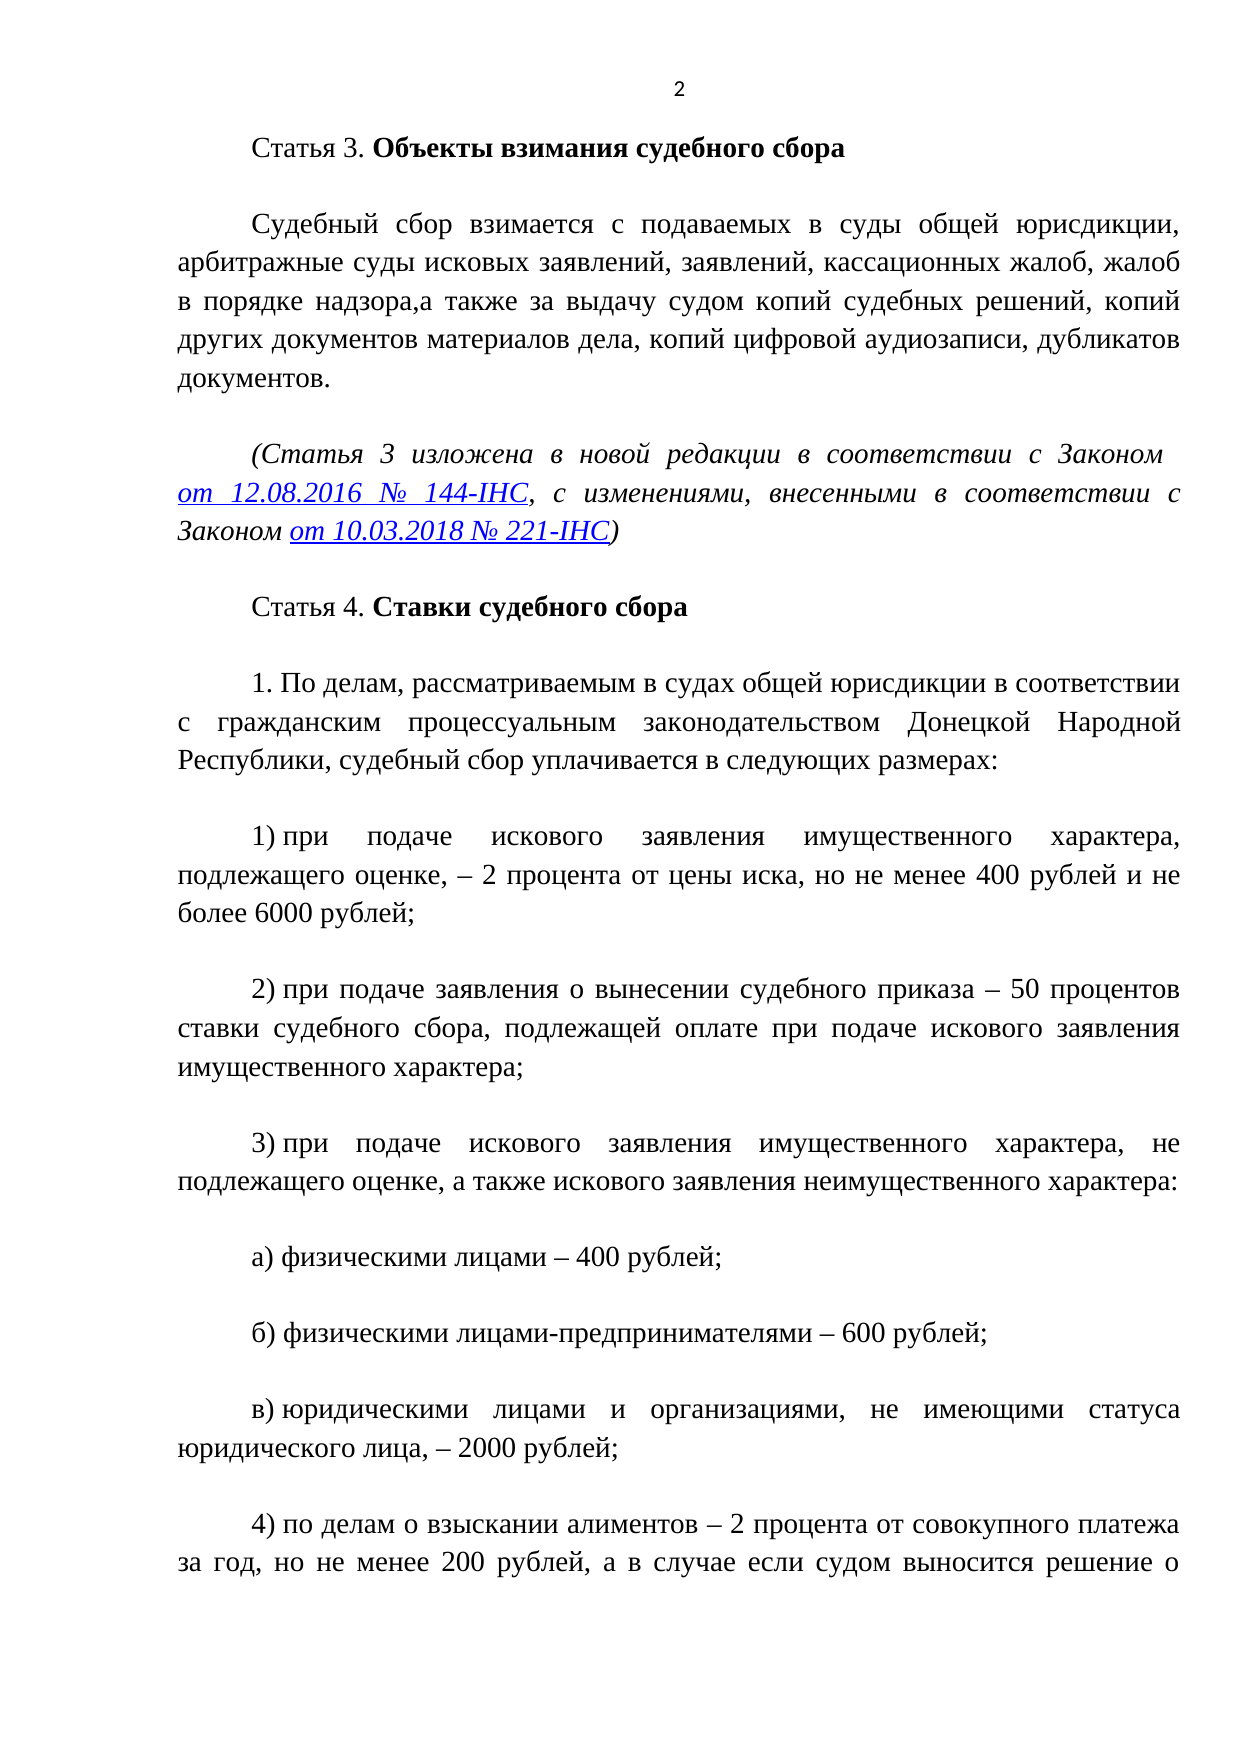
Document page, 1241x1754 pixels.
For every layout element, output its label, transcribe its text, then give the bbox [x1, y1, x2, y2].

text 1) при подаче искового заявления имущественного характера, подлежащего оценке, – 2 процента от цены иска, но не менее 400 рублей и не более 6000 рублей; [177, 818, 1181, 929]
text (Статья 3 изложена в новой редакции в соответствии с Законом от 12.08.2016 № 144-IНС, с изменениями, внесенными в соответствии с Законом от 10.03.2018 № 221-IНС) [177, 436, 1181, 547]
text в) юридическими лицами и организациями, не имеющими статуса юридического лица, – 2000 рублей; [177, 1391, 1181, 1463]
text Судебный сбор взимается с подаваемых в суды общей юрисдикции, арбитражные суды исковых заявлений, заявлений, кассационных жалоб, жалоб в порядке надзора,а также за выдачу судом копий судебных решений, копий других документов материалов дела, копий цифровой аудиозаписи, дубликатов документов. [177, 206, 1181, 394]
text Статья 3. Объекты взимания судебного сбора [177, 130, 1181, 163]
text 2) при подаче заявления о вынесении судебного приказа – 50 процентов ставки судебного сбора, подлежащей оплате при подаче искового заявления имущественного характера; [177, 972, 1181, 1082]
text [177, 1506, 1181, 1578]
text а) физическими лицами – 400 рублей; [177, 1239, 1181, 1273]
text Статья 4. Ставки судебного сбора [177, 589, 1181, 623]
text 3) при подаче искового заявления имущественного характера, не подлежащего оценке, а также искового заявления неимущественного характера: [177, 1125, 1181, 1197]
text 1. По делам, рассматриваемым в судах общей юрисдикции в соответствии с гражданским процессуальным законодательством Донецкой Народной Республики, судебный сбор уплачивается в следующих размерах: [177, 665, 1181, 776]
text б) физическими лицами-предпринимателями – 600 рублей; [177, 1315, 1181, 1349]
